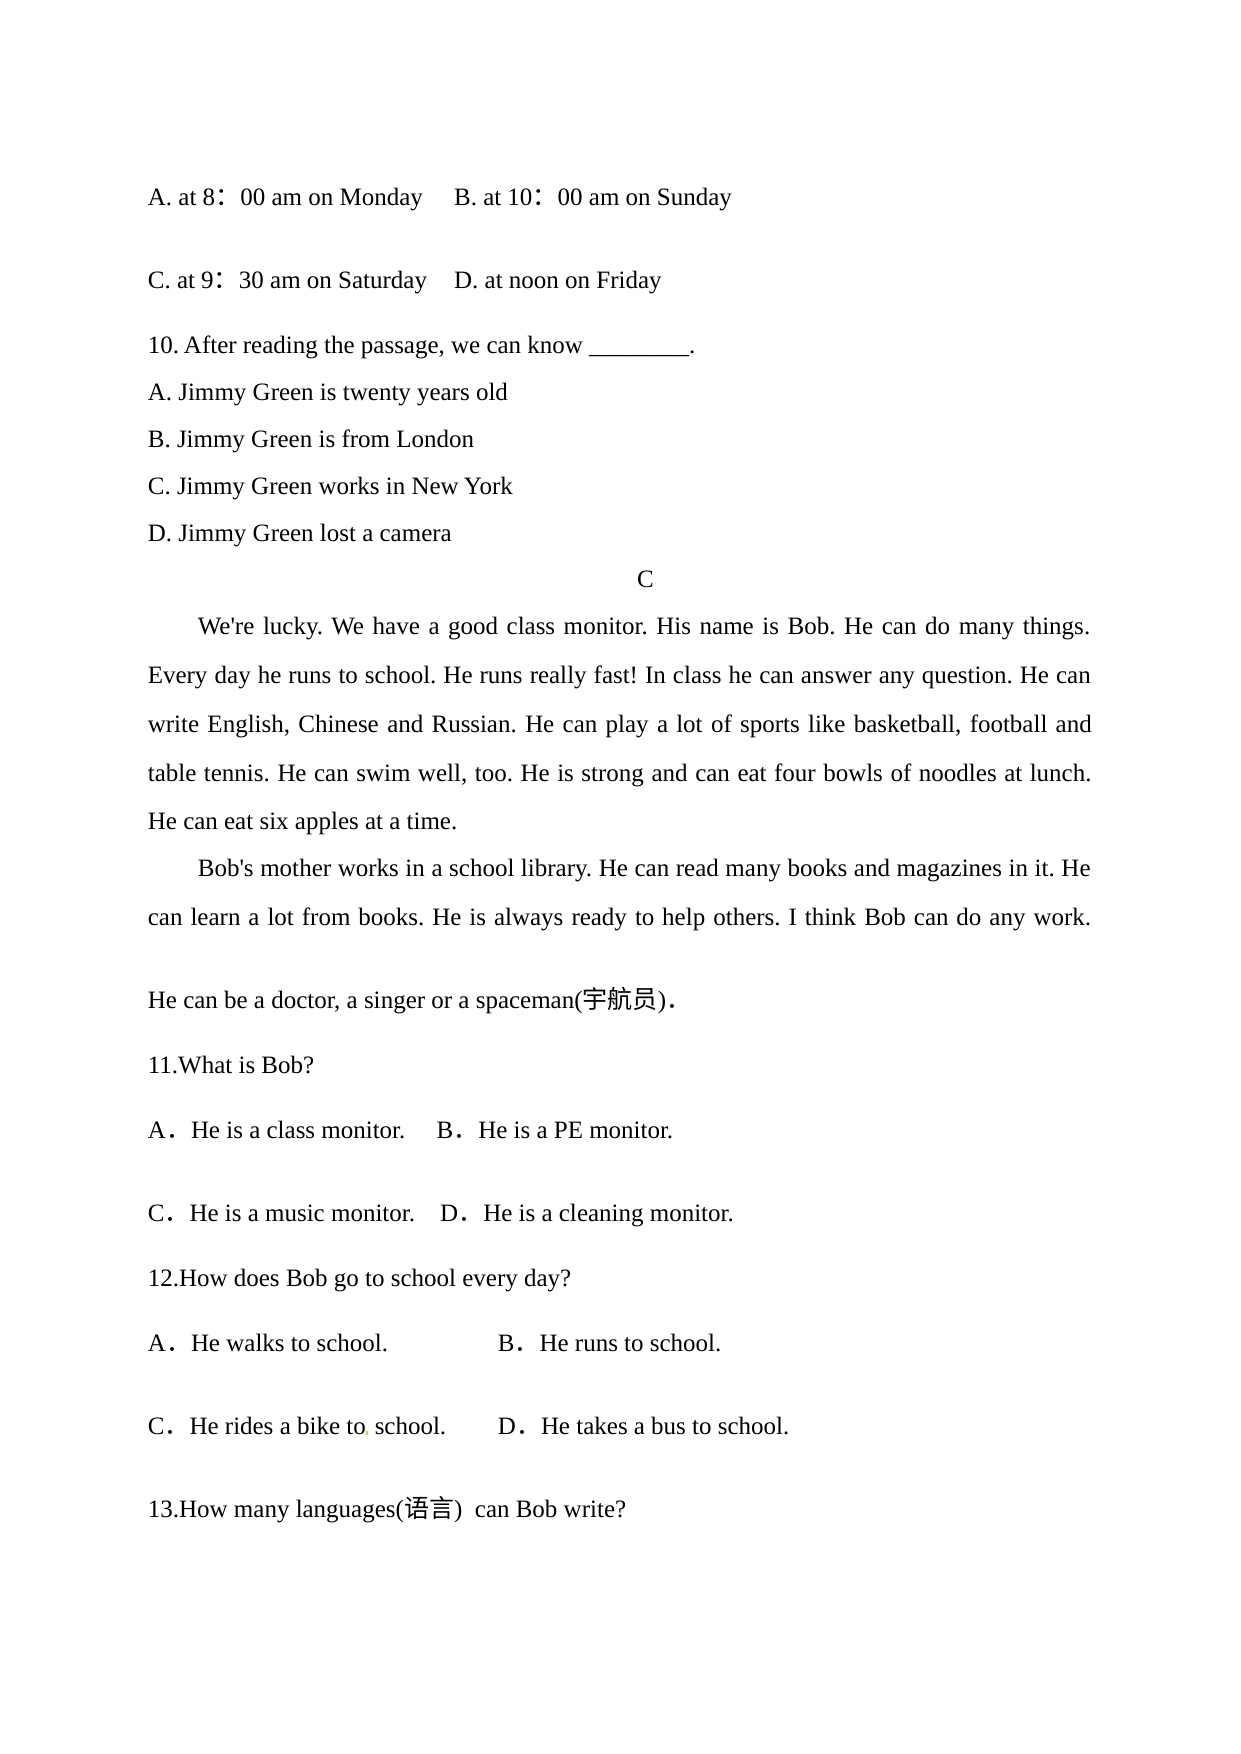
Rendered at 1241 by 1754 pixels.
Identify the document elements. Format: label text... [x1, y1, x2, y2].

text 10. After reading the passage, we can know ________. [148, 328, 1092, 361]
text B. Jimmy Green is from London [148, 422, 1092, 454]
text 11.What is Bob? [148, 1048, 1092, 1081]
text C．He is a music monitor. D．He is a cleaning monitor. [148, 1178, 1092, 1243]
text A. Jimmy Green is twenty years old [148, 375, 1092, 408]
text D. Jimmy Green lost a camera [148, 516, 1092, 548]
text C. Jimmy Green works in New York [148, 469, 1092, 501]
text We're lucky. We have a good class monitor. His name is Bob. He can do many things. Every day he runs to school. He runs really fast! In class he can answer any question. He can write English, Chinese and Russian. He can play a lot of sports like basketball, football and table tennis. He can swim well, too. He is strong and can eat four bowls of noodles at lunch. He can eat six apples at a time. [148, 609, 1092, 837]
text C [148, 563, 1092, 595]
text 13.How many languages(语言) can Bob write? [148, 1474, 1092, 1539]
text C. at 9：30 am on Saturday D. at noon on Friday [148, 245, 1092, 310]
text 12.How does Bob go to school every day? [148, 1261, 1092, 1294]
text C．He rides a bike to school. D．He takes a bus to school. [148, 1391, 1092, 1456]
text A. at 8：00 am on Monday B. at 10：00 am on Sunday [148, 162, 1092, 227]
text Bob's mother works in a school library. He can read many books and magazines in it. He can learn a lot from books. He is always ready to help others. I think Bob can do any work. He can be a doctor, a singer or a spaceman(宇航员)． [148, 851, 1092, 1030]
text A．He walks to school. B．He runs to school. [148, 1308, 1092, 1373]
text A．He is a class monitor. B．He is a PE monitor. [148, 1095, 1092, 1160]
